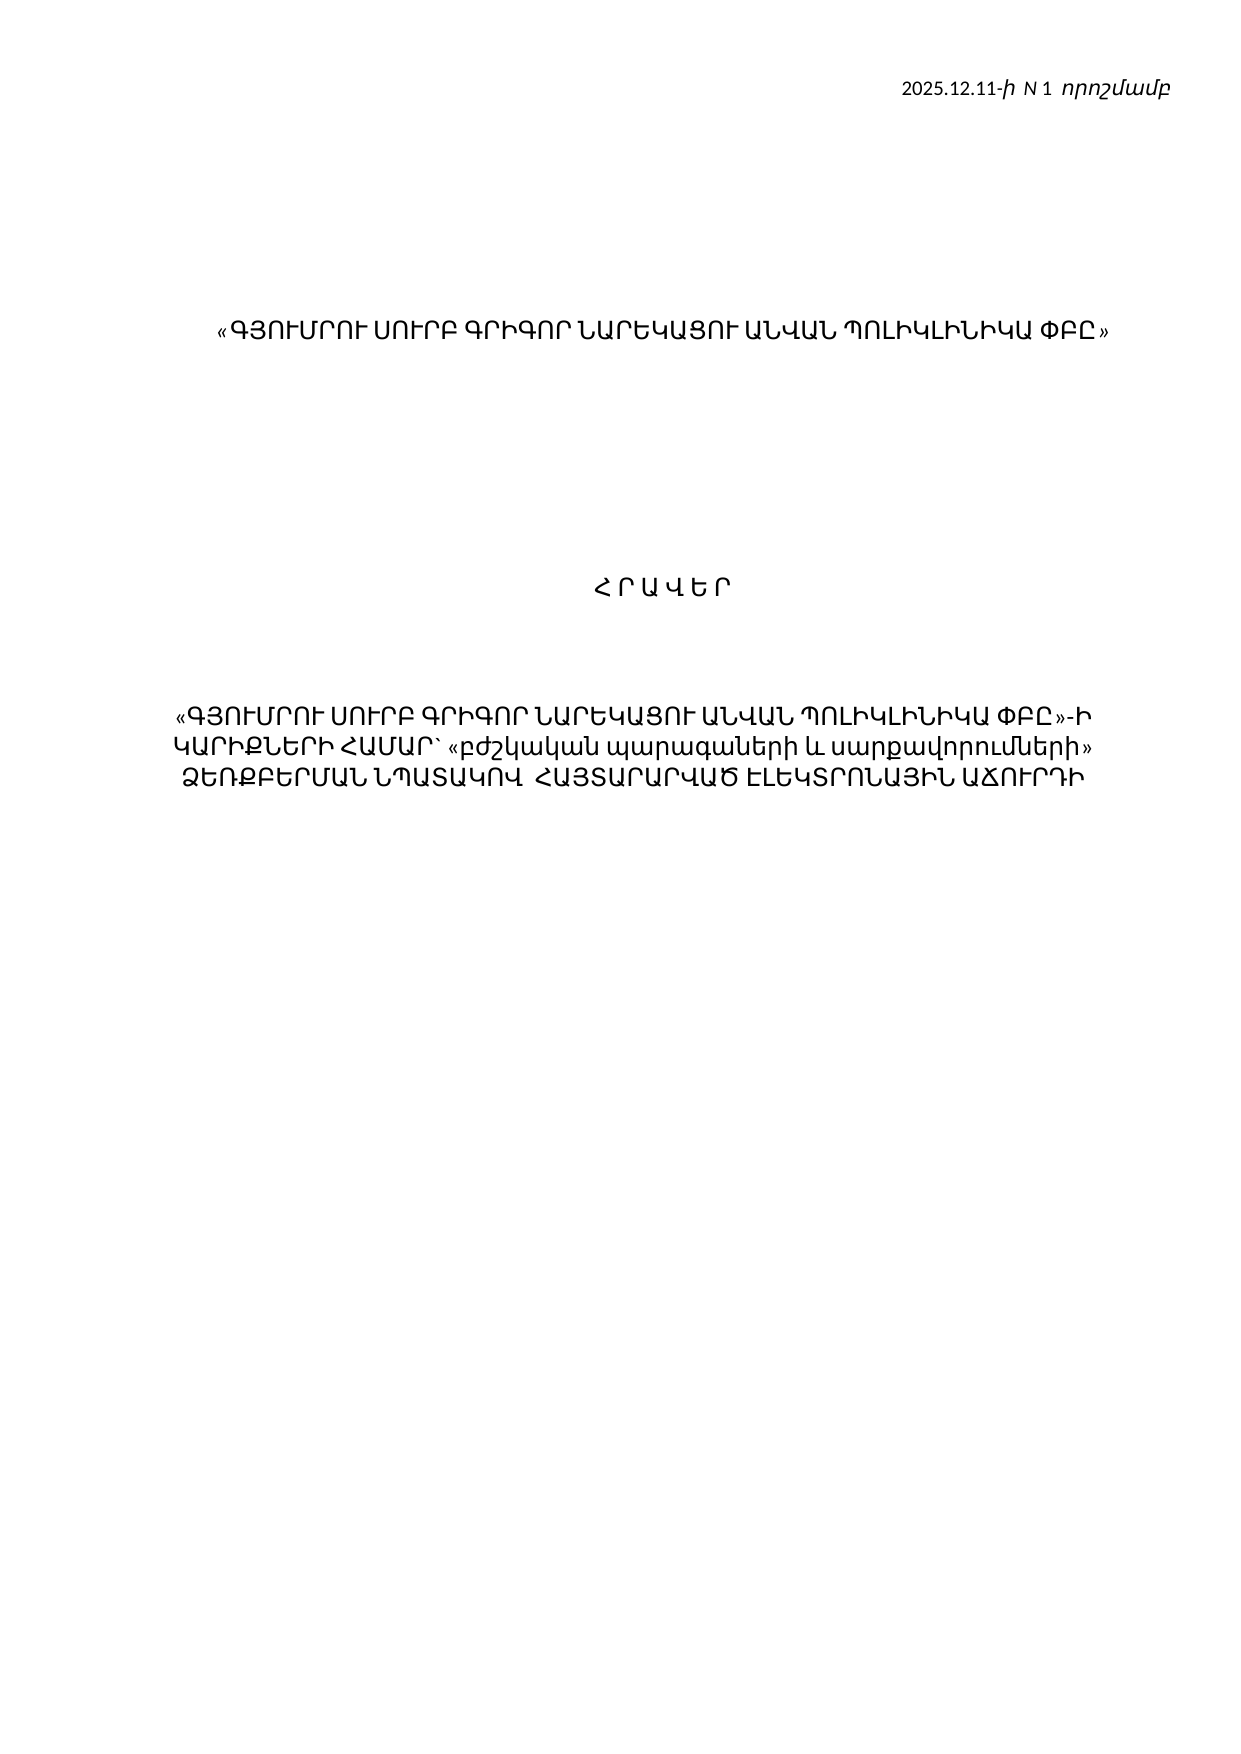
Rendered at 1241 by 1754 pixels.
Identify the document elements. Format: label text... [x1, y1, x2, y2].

text « ԳՅՈՒՄՐՈՒ ՍՈՒՐԲ ԳՐԻԳՈՐ ՆԱՐԵԿԱՑՈՒ ԱՆՎԱՆ ՊՈԼԻԿԼԻՆԻԿԱ ՓԲԸ» [94, 316, 1172, 346]
text Հ Ր Ա Վ Ե Ր [94, 572, 1172, 602]
text «ԳՅՈՒՄՐՈՒ ՍՈՒՐԲ ԳՐԻԳՈՐ ՆԱՐԵԿԱՑՈՒ ԱՆՎԱՆ ՊՈԼԻԿԼԻՆԻԿԱ ՓԲԸ»-Ի ԿԱՐԻՔՆԵՐԻ ՀԱՄԱՐ` «բժշկական պարագաների և սարքավորումների» ՁԵՌՔԲԵՐՄԱՆ ՆՊԱՏԱԿՈՎ ՀԱՅՏԱՐԱՐՎԱԾ ԷԼԵԿՏՐՈՆԱՅԻՆ ԱՃՈՒՐԴԻ [94, 701, 1172, 792]
text 2025.12.11 -ի N 1 որոշմամբ [94, 75, 1171, 100]
